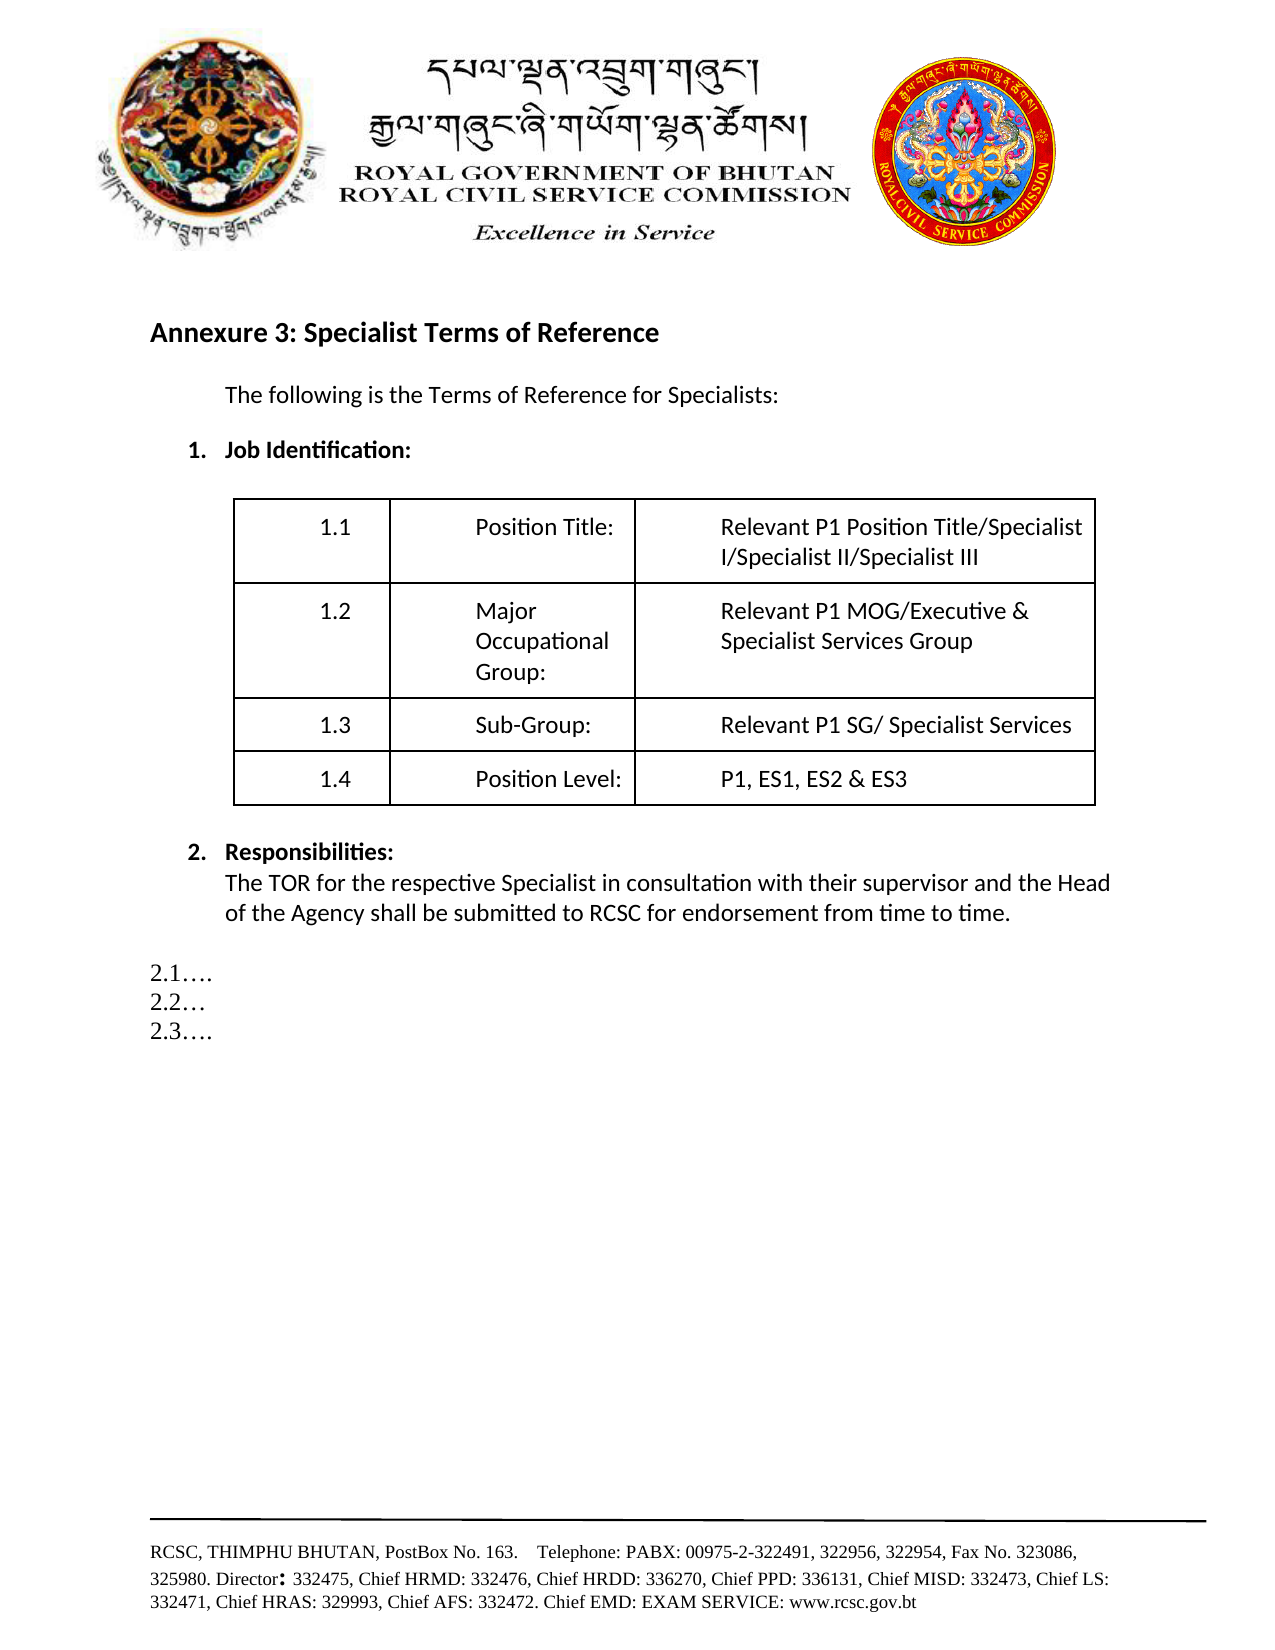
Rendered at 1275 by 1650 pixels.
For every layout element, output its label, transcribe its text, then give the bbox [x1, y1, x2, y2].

table_cell Position Level: [391, 752, 634, 804]
text Annexure 3: Specialist Terms of Reference [150, 314, 1125, 350]
table_cell Relevant P1 MOG/Executive & Specialist Services Group [636, 584, 1094, 697]
text 2.3…. [150, 1016, 1125, 1044]
table_header Position Title: [391, 500, 634, 582]
text 2.2… [150, 987, 1125, 1016]
table_cell Major Occupational Group: [391, 584, 634, 697]
table_cell Relevant P1 SG/ Specialist Services [636, 699, 1094, 750]
table_header Relevant P1 Position Title/Specialist I/Specialist II/Specialist III [636, 500, 1094, 582]
table_cell 1.3 [235, 699, 389, 750]
table_cell 1.4 [235, 752, 389, 804]
table_cell 1.2 [235, 584, 389, 697]
list Job Identification: [187, 434, 1125, 465]
text 2.1…. [150, 958, 1125, 987]
table_cell P1, ES1, ES2 & ES3 [636, 752, 1094, 804]
picture [93, 28, 1059, 251]
text The TOR for the respective Specialist in consultation with their supervisor and the Head of the Agency shall be submitted to RCSC for endorsement from time to time. [225, 867, 1125, 928]
text The following is the Terms of Reference for Specialists: [225, 379, 1125, 409]
table_header 1.1 [235, 500, 389, 582]
list Responsibilities: [187, 836, 1125, 867]
table_cell Sub-Group: [391, 699, 634, 750]
